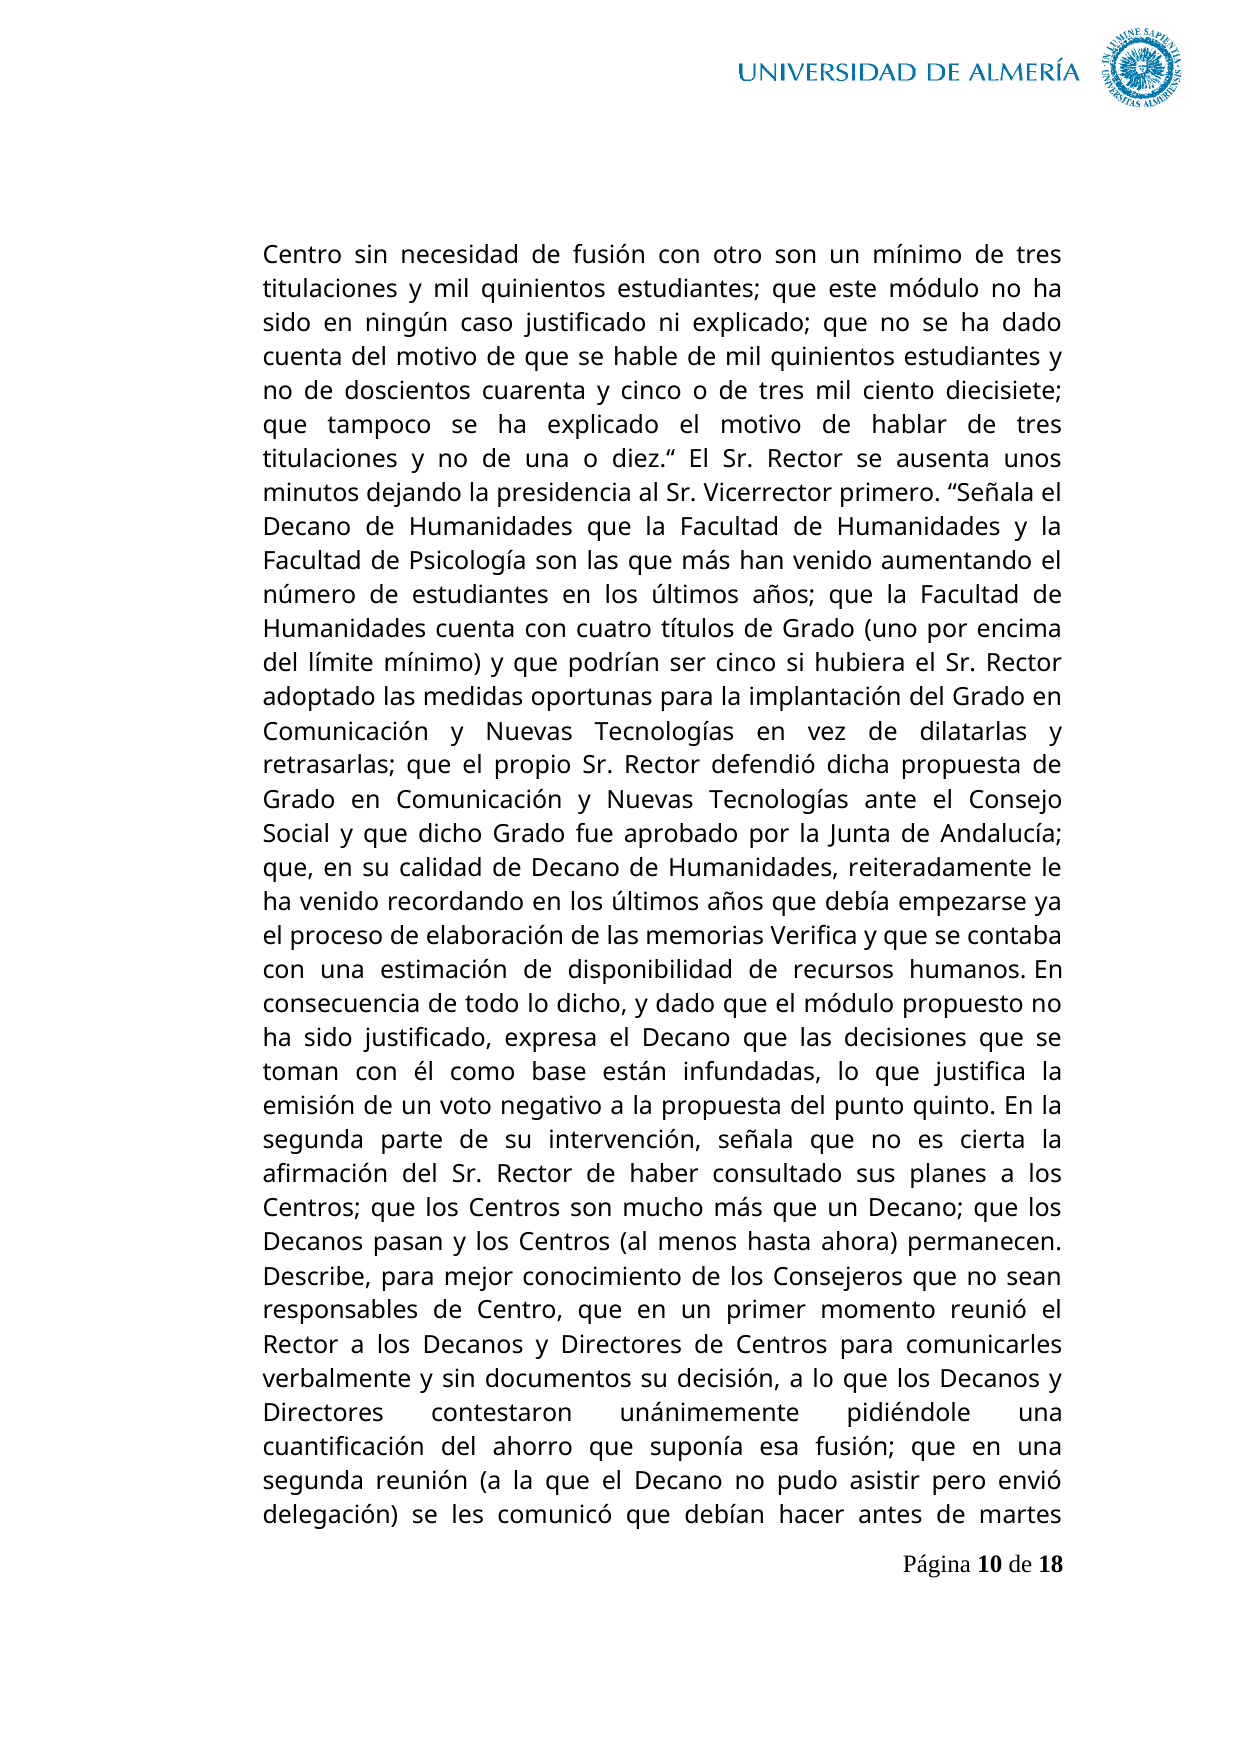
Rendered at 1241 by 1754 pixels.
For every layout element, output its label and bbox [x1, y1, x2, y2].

picture [1137, 88, 1153, 94]
picture [1120, 76, 1128, 85]
picture [1135, 98, 1156, 107]
list [225, 236, 1063, 1531]
picture [1116, 43, 1157, 74]
picture [1171, 71, 1176, 83]
picture [1152, 78, 1182, 107]
picture [1146, 73, 1155, 82]
picture [1150, 55, 1167, 90]
picture [1128, 87, 1136, 92]
picture [1137, 59, 1146, 73]
picture [739, 28, 1182, 107]
